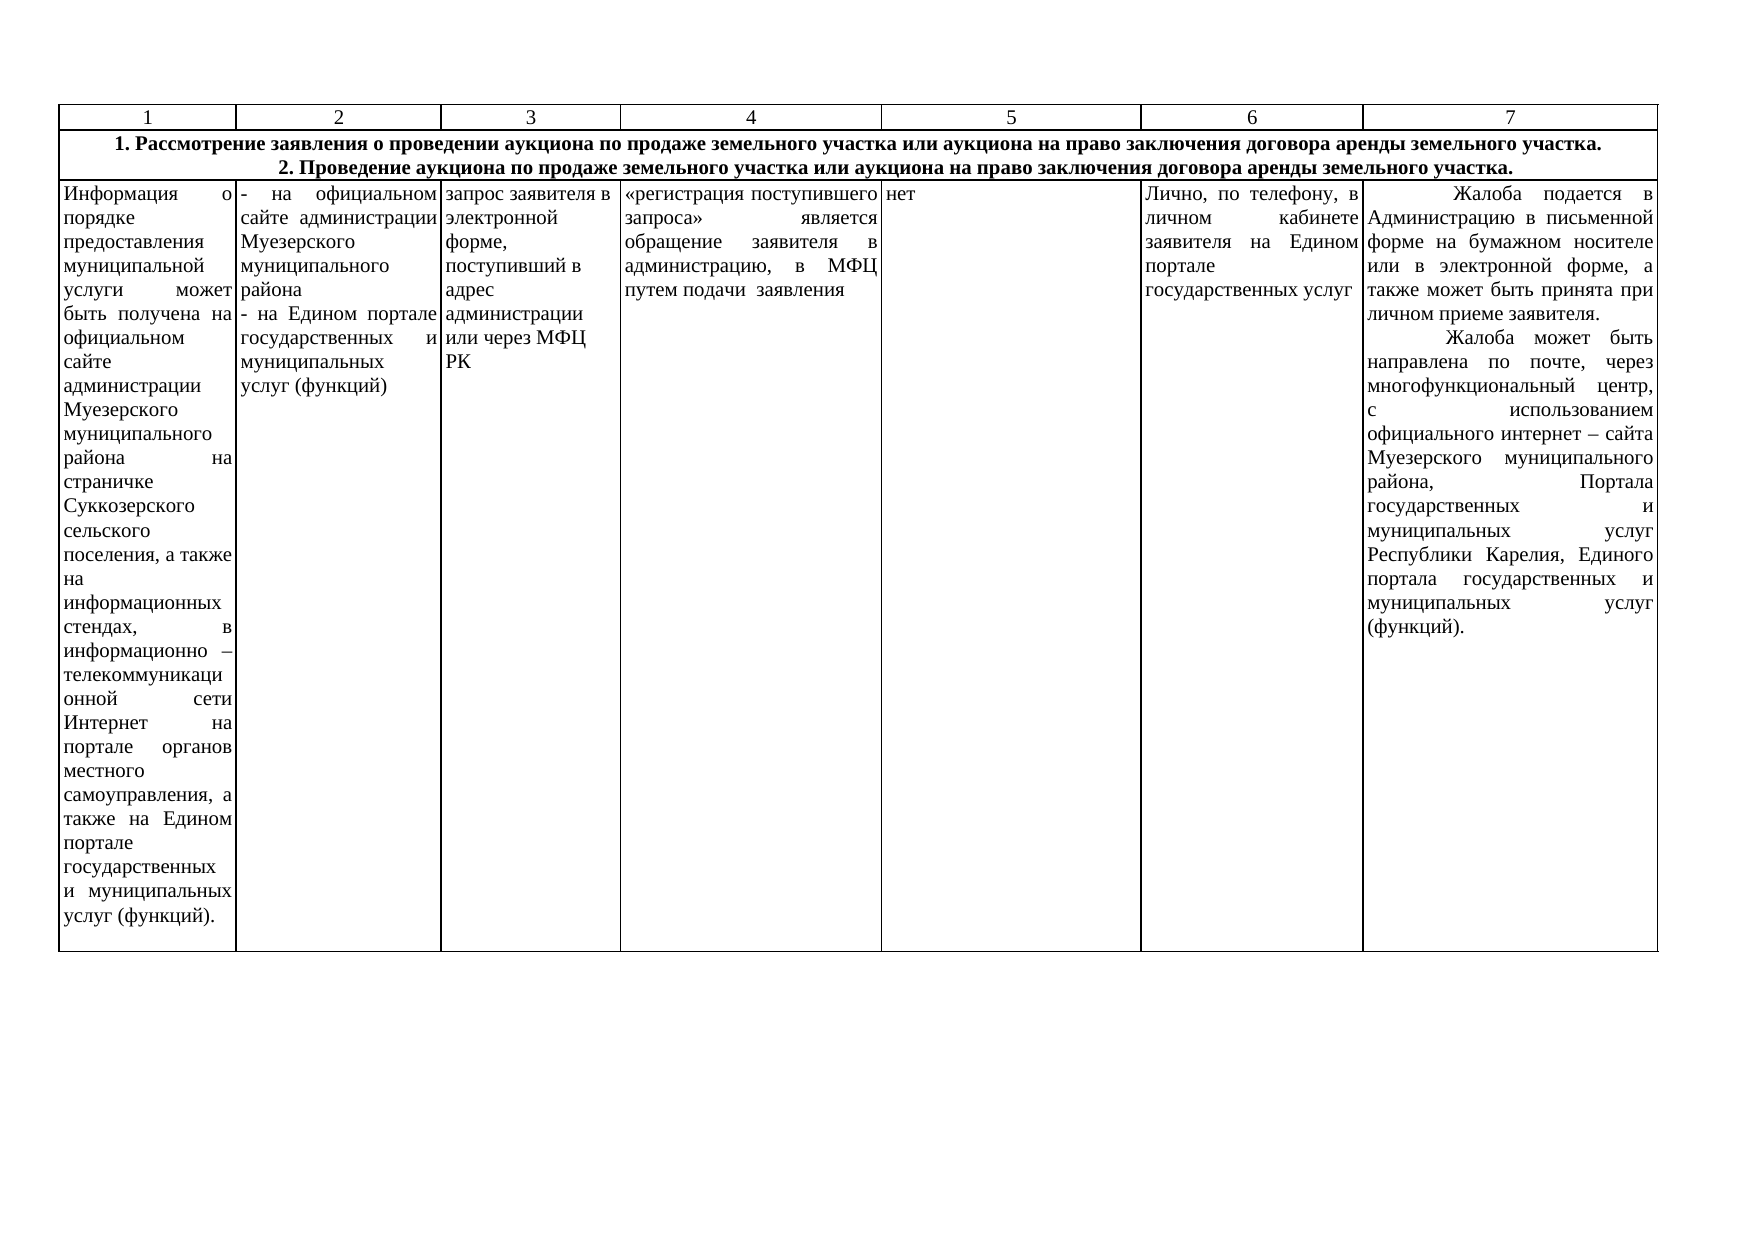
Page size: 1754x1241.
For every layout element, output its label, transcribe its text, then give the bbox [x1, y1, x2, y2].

table_cell 4 [621, 105, 881, 129]
table_cell 1 [60, 105, 235, 129]
table_cell Информация о порядке предоставления муниципальной услуги может быть получена на официальном сайте администрации Муезерского муниципального района на страничке Суккозерского сельского поселения, а также на информационных стендах, в информационно – телекоммуникационной сети Интернет на портале органов местного самоуправления, а также на Едином портале государственных и муниципальных услуг (функций). [60, 181, 235, 951]
table_cell нет [882, 181, 1140, 951]
table_cell 3 [442, 105, 620, 129]
table_cell запрос заявителя в электронной форме, поступивший в адрес администрации или через МФЦ РК [442, 181, 620, 951]
table_cell 7 [1364, 105, 1657, 129]
table_cell - на официальном сайте администрации Муезерского муниципального района - на Едином портале государственных и муниципальных услуг (функций) [237, 181, 440, 951]
table_cell Лично, по телефону, в личном кабинете заявителя на Едином портале государственных услуг [1142, 181, 1362, 951]
table_cell 1. Рассмотрение заявления о проведении аукциона по продаже земельного участка или аукциона на право заключения договора аренды земельного участка. 2. Проведение аукциона по продаже земельного участка или аукциона на право заключения договора аренды земельного участка. [60, 131, 1657, 179]
table_cell «регистрация поступившего запроса» является обращение заявителя в администрацию, в МФЦ путем подачи заявления [621, 181, 881, 951]
table_cell 5 [882, 105, 1140, 129]
table_cell 2 [237, 105, 440, 129]
table_cell Жалоба подается в Администрацию в письменной форме на бумажном носителе или в электронной форме, а также может быть принята при личном приеме заявителя. Жалоба может быть направлена по почте, через многофункциональный центр, с использованием официального интернет – сайта Муезерского муниципального района, Портала государственных и муниципальных услуг Республики Карелия, Единого портала государственных и муниципальных услуг (функций). [1364, 181, 1657, 951]
table_cell 6 [1142, 105, 1362, 129]
